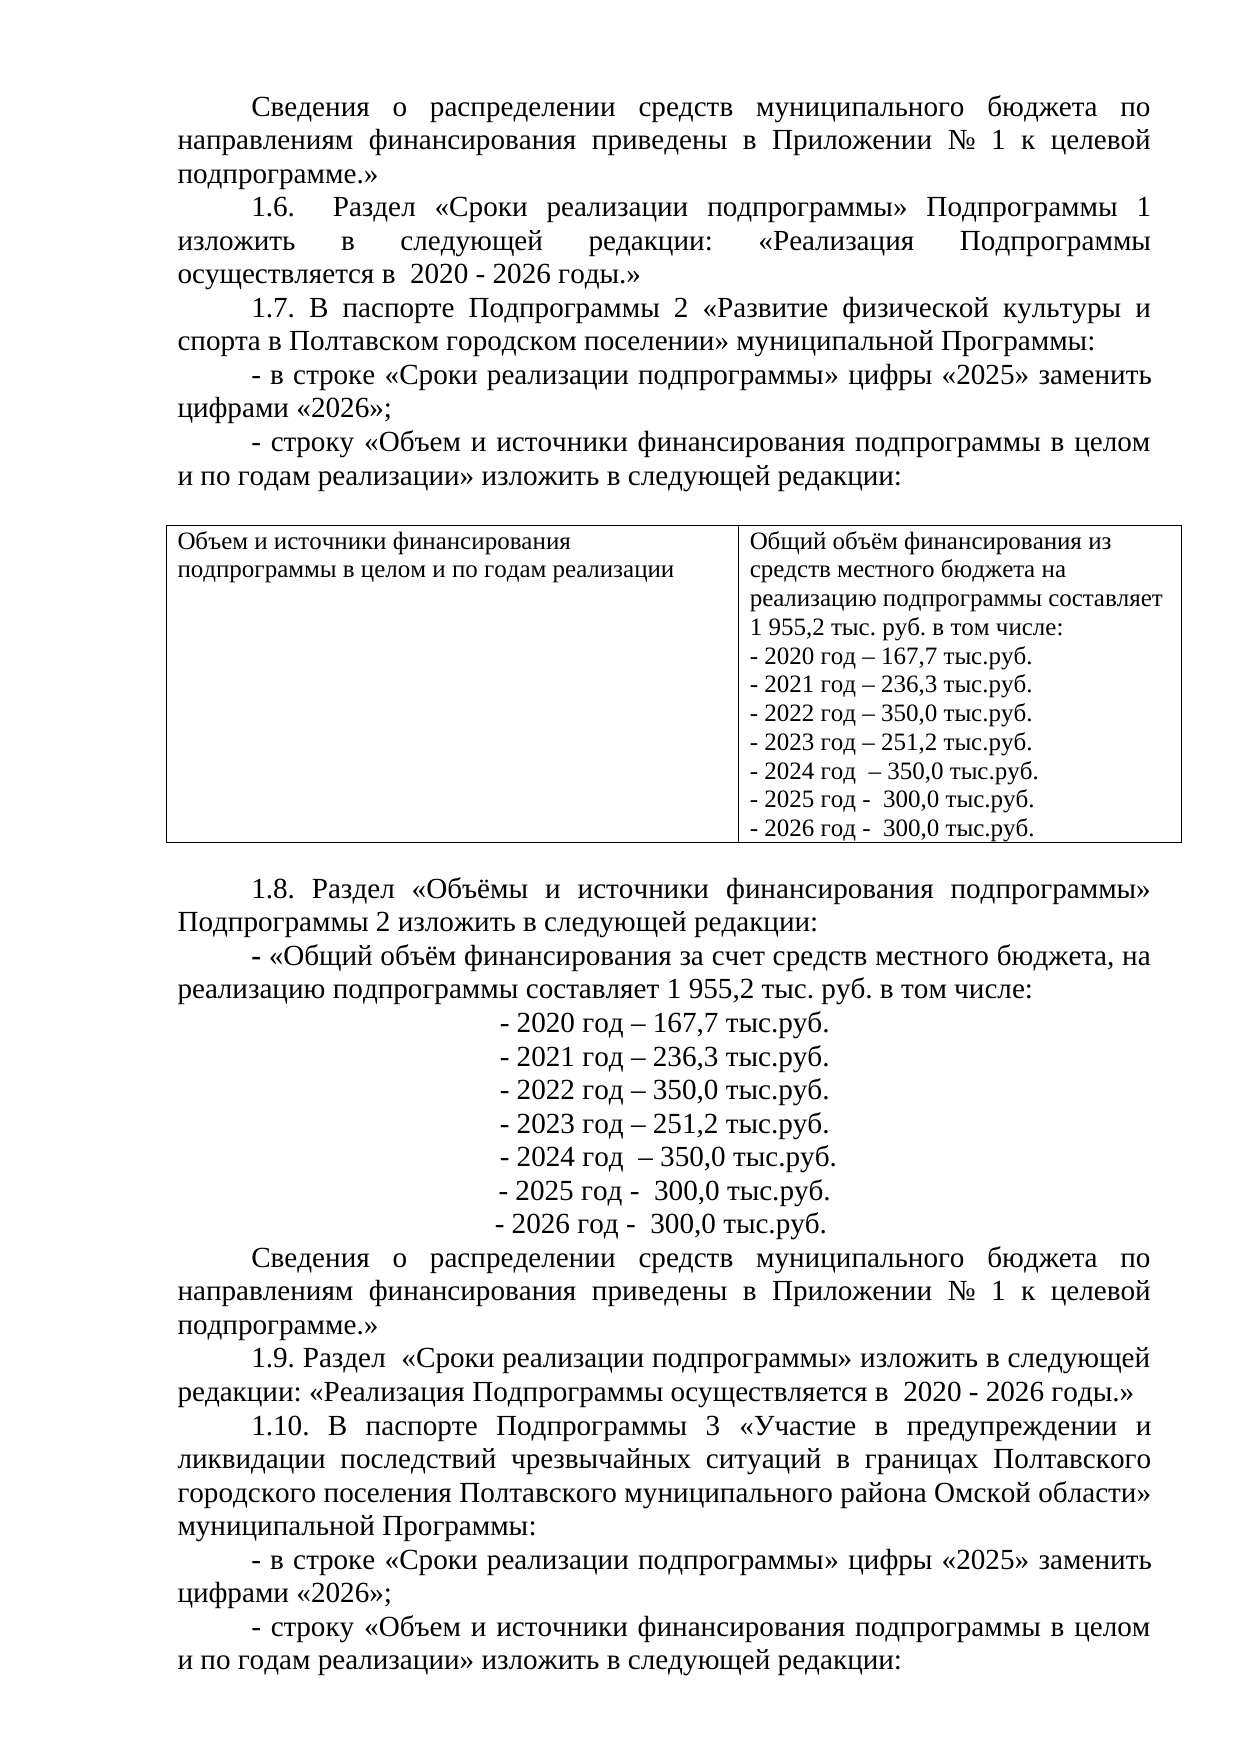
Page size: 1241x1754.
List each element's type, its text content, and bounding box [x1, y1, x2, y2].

title - в строке «Сроки реализации подпрограммы» цифры «2025» заменить цифрами «2026»; [177, 357, 1152, 424]
text 1.6. Раздел «Сроки реализации подпрограммы» Подпрограммы 1 изложить в следующей редакции: «Реализация Подпрограммы осуществляется в 2020 - 2026 годы.» [177, 189, 1152, 290]
title - в строке «Сроки реализации подпрограммы» цифры «2025» заменить цифрами «2026»; [177, 1542, 1152, 1609]
text - 2024 год – 350,0 тыс.руб. [177, 1139, 1152, 1173]
table_header Объем и источники финансирования подпрограммы в целом и по годам реализации [167, 526, 738, 842]
title - строку «Объем и источники финансирования подпрограммы в целом и по годам реализации» изложить в следующей редакции: [177, 424, 1152, 491]
text Сведения о распределении средств муниципального бюджета по направлениям финансирования приведены в Приложении № 1 к целевой подпрограмме.» [177, 1240, 1152, 1341]
text - 2026 год - 300,0 тыс.руб. [177, 1206, 1152, 1240]
text 1.9. Раздел «Сроки реализации подпрограммы» изложить в следующей редакции: «Реализация Подпрограммы осуществляется в 2020 - 2026 годы.» [177, 1341, 1152, 1408]
title - «Общий объём финансирования за счет средств местного бюджета, на реализацию подпрограммы составляет 1 955,2 тыс. руб. в том числе: [177, 938, 1152, 1005]
title 1.8. Раздел «Объёмы и источники финансирования подпрограммы» Подпрограммы 2 изложить в следующей редакции: [177, 871, 1152, 938]
text - 2022 год – 350,0 тыс.руб. [177, 1072, 1152, 1106]
title 1.7. В паспорте Подпрограммы 2 «Развитие физической культуры и спорта в Полтавском городском поселении» муниципальной Программы: [177, 290, 1152, 357]
title 1.10. В паспорте Подпрограммы 3 «Участие в предупреждении и ликвидации последствий чрезвычайных ситуаций в границах Полтавского городского поселения Полтавского муниципального района Омской области» муниципальной Программы: [177, 1408, 1152, 1542]
text - 2020 год – 167,7 тыс.руб. [177, 1005, 1152, 1039]
title - строку «Объем и источники финансирования подпрограммы в целом и по годам реализации» изложить в следующей редакции: [177, 1609, 1152, 1676]
text - 2023 год – 251,2 тыс.руб. [177, 1106, 1152, 1139]
text - 2025 год - 300,0 тыс.руб. [177, 1173, 1152, 1206]
table_header Общий объём финансирования из средств местного бюджета на реализацию подпрограммы составляет 1 955,2 тыс. руб. в том числе: - 2020 год – 167,7 тыс.руб. - 2021 год – 236,3 тыс.руб. - 2022 год – 350,0 тыс.руб. - 2023 год – 251,2 тыс.руб. - 2024 год – 350,0 тыс.руб. - 2025 год - 300,0 тыс.руб. - 2026 год - 300,0 тыс.руб. [739, 526, 1181, 842]
text - 2021 год – 236,3 тыс.руб. [177, 1039, 1152, 1072]
text Сведения о распределении средств муниципального бюджета по направлениям финансирования приведены в Приложении № 1 к целевой подпрограмме.» [177, 89, 1152, 189]
